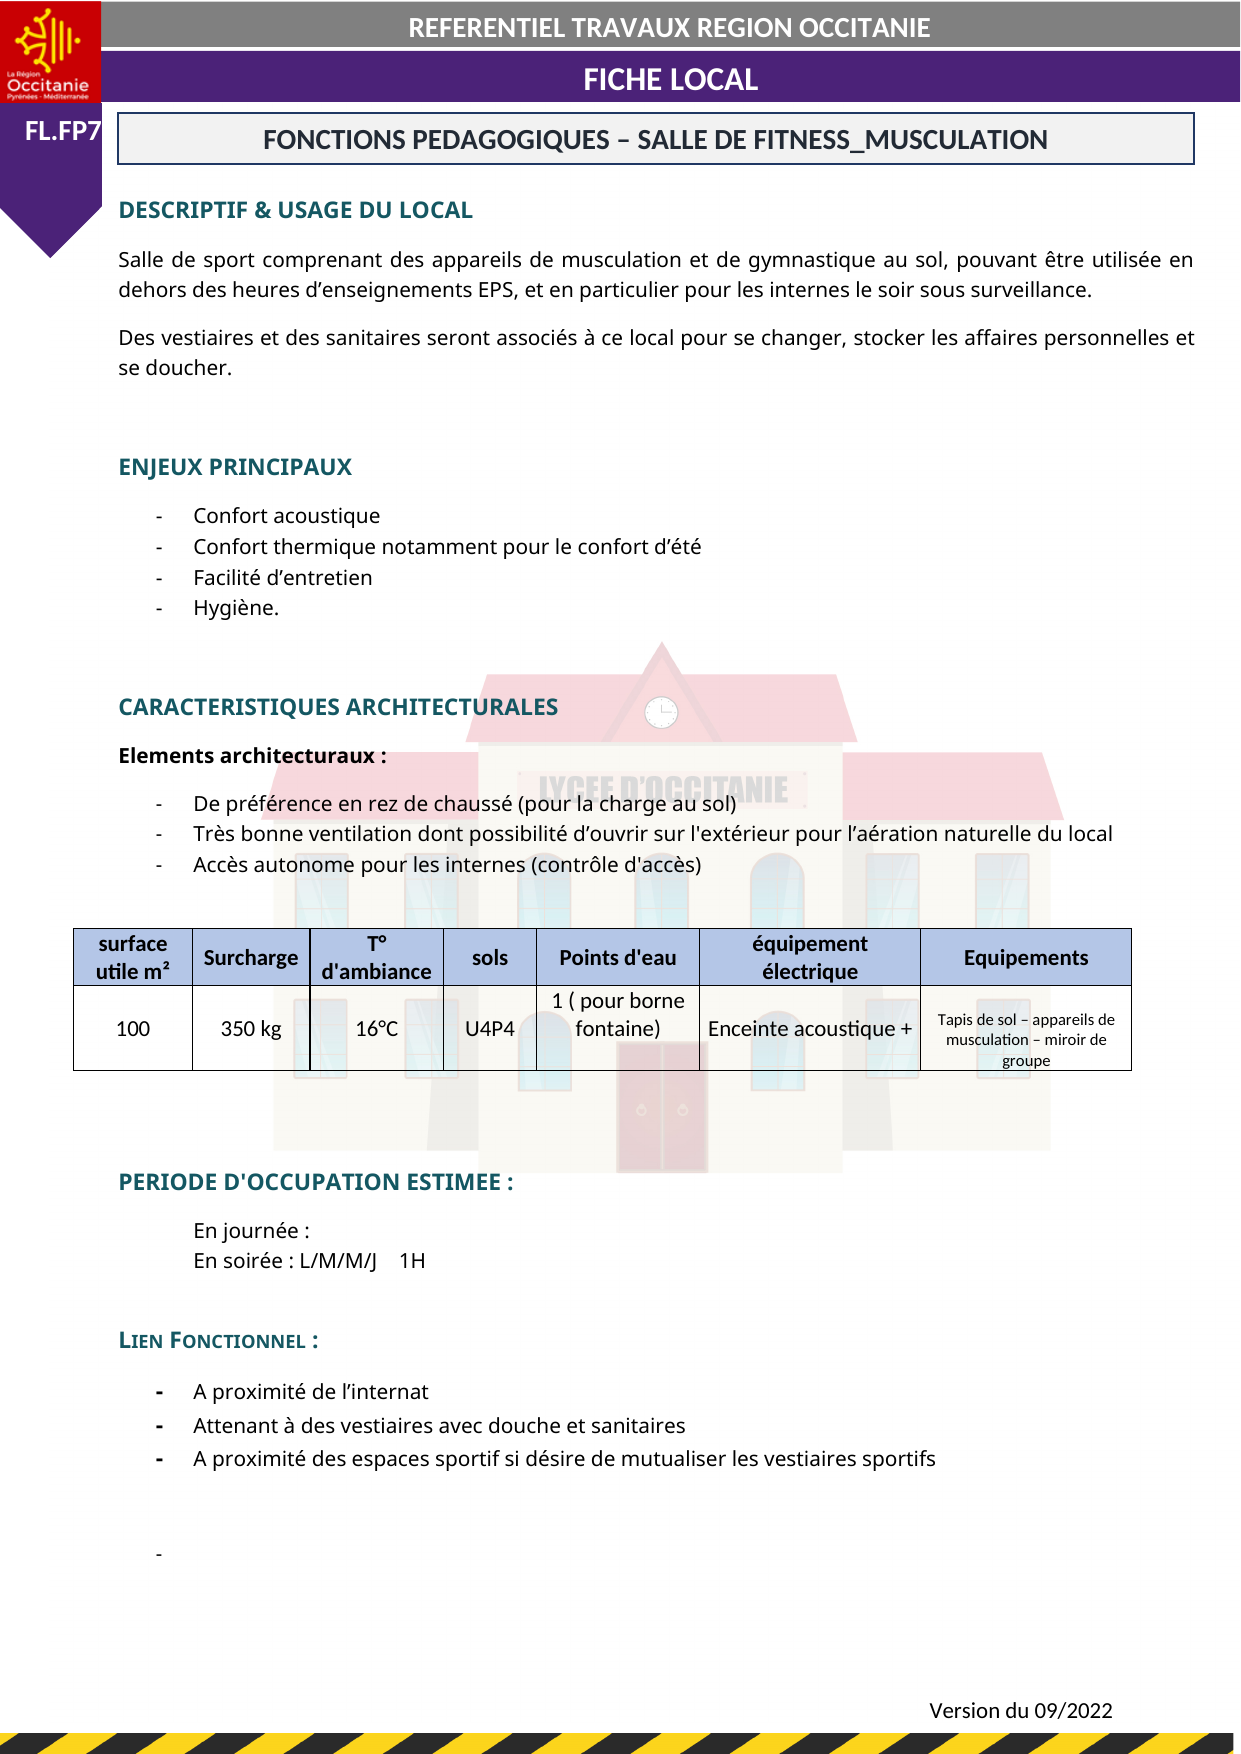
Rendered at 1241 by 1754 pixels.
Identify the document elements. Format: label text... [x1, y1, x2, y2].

table_header surface utile m² [74, 929, 192, 985]
text CARACTERISTIQUES ARCHITECTURALES [118, 691, 1196, 722]
list Confort thermique notamment pour le confort d’été [156, 532, 1196, 561]
list Hygiène. [156, 593, 1196, 622]
table_cell 350 kg [193, 986, 309, 1070]
table_header équipement électrique [700, 929, 920, 985]
list Facilité d’entretien [156, 563, 1196, 591]
table_header sols [444, 929, 536, 985]
list A proximité de l’internat [156, 1375, 1196, 1406]
table_header Surcharge [193, 929, 309, 985]
table_header T° d'ambiance [311, 929, 443, 985]
list En soirée : L/M/M/J 1H [193, 1246, 1196, 1275]
list En journée : [193, 1216, 1196, 1244]
text Elements architecturaux : [118, 742, 1196, 770]
list A proximité des espaces sportif si désire de mutualiser les vestiaires sportifs [156, 1442, 1196, 1473]
text DESCRIPTIF & USAGE DU LOCAL [118, 194, 1196, 226]
table_header Equipements [921, 929, 1131, 985]
list Attenant à des vestiaires avec douche et sanitaires [156, 1408, 1196, 1440]
table_cell 100 [74, 986, 192, 1070]
table_header Points d'eau [537, 929, 699, 985]
picture [0, 0, 1241, 1723]
text Salle de sport comprenant des appareils de musculation et de gymnastique au sol, pouvant être utilisée en dehors des heures d’enseignements EPS, et en particulier pour les internes le soir sous surveillance. [118, 245, 1196, 304]
picture [0, 1733, 1234, 1754]
table_cell Tapis de sol – appareils de musculation – miroir de groupe [921, 986, 1131, 1070]
text ENJEUX PRINCIPAUX [118, 451, 1196, 482]
table_cell 1 ( pour borne fontaine) [537, 986, 699, 1070]
text Lien Fonctionnel : [118, 1324, 1196, 1356]
list Confort acoustique [156, 502, 1196, 530]
table_cell Enceinte acoustique + [700, 986, 920, 1070]
table_cell U4P4 [444, 986, 536, 1070]
list De préférence en rez de chaussé (pour la charge au sol) [156, 789, 1196, 817]
table_cell 16°C [311, 986, 443, 1070]
text PERIODE D'OCCUPATION ESTIMEE : [118, 1165, 1196, 1197]
list Très bonne ventilation dont possibilité d’ouvrir sur l'extérieur pour l’aération naturelle du local [156, 819, 1196, 848]
text Des vestiaires et des sanitaires seront associés à ce local pour se changer, stocker les affaires personnelles et se doucher. [118, 323, 1196, 382]
list Accès autonome pour les internes (contrôle d'accès) [156, 850, 1196, 878]
